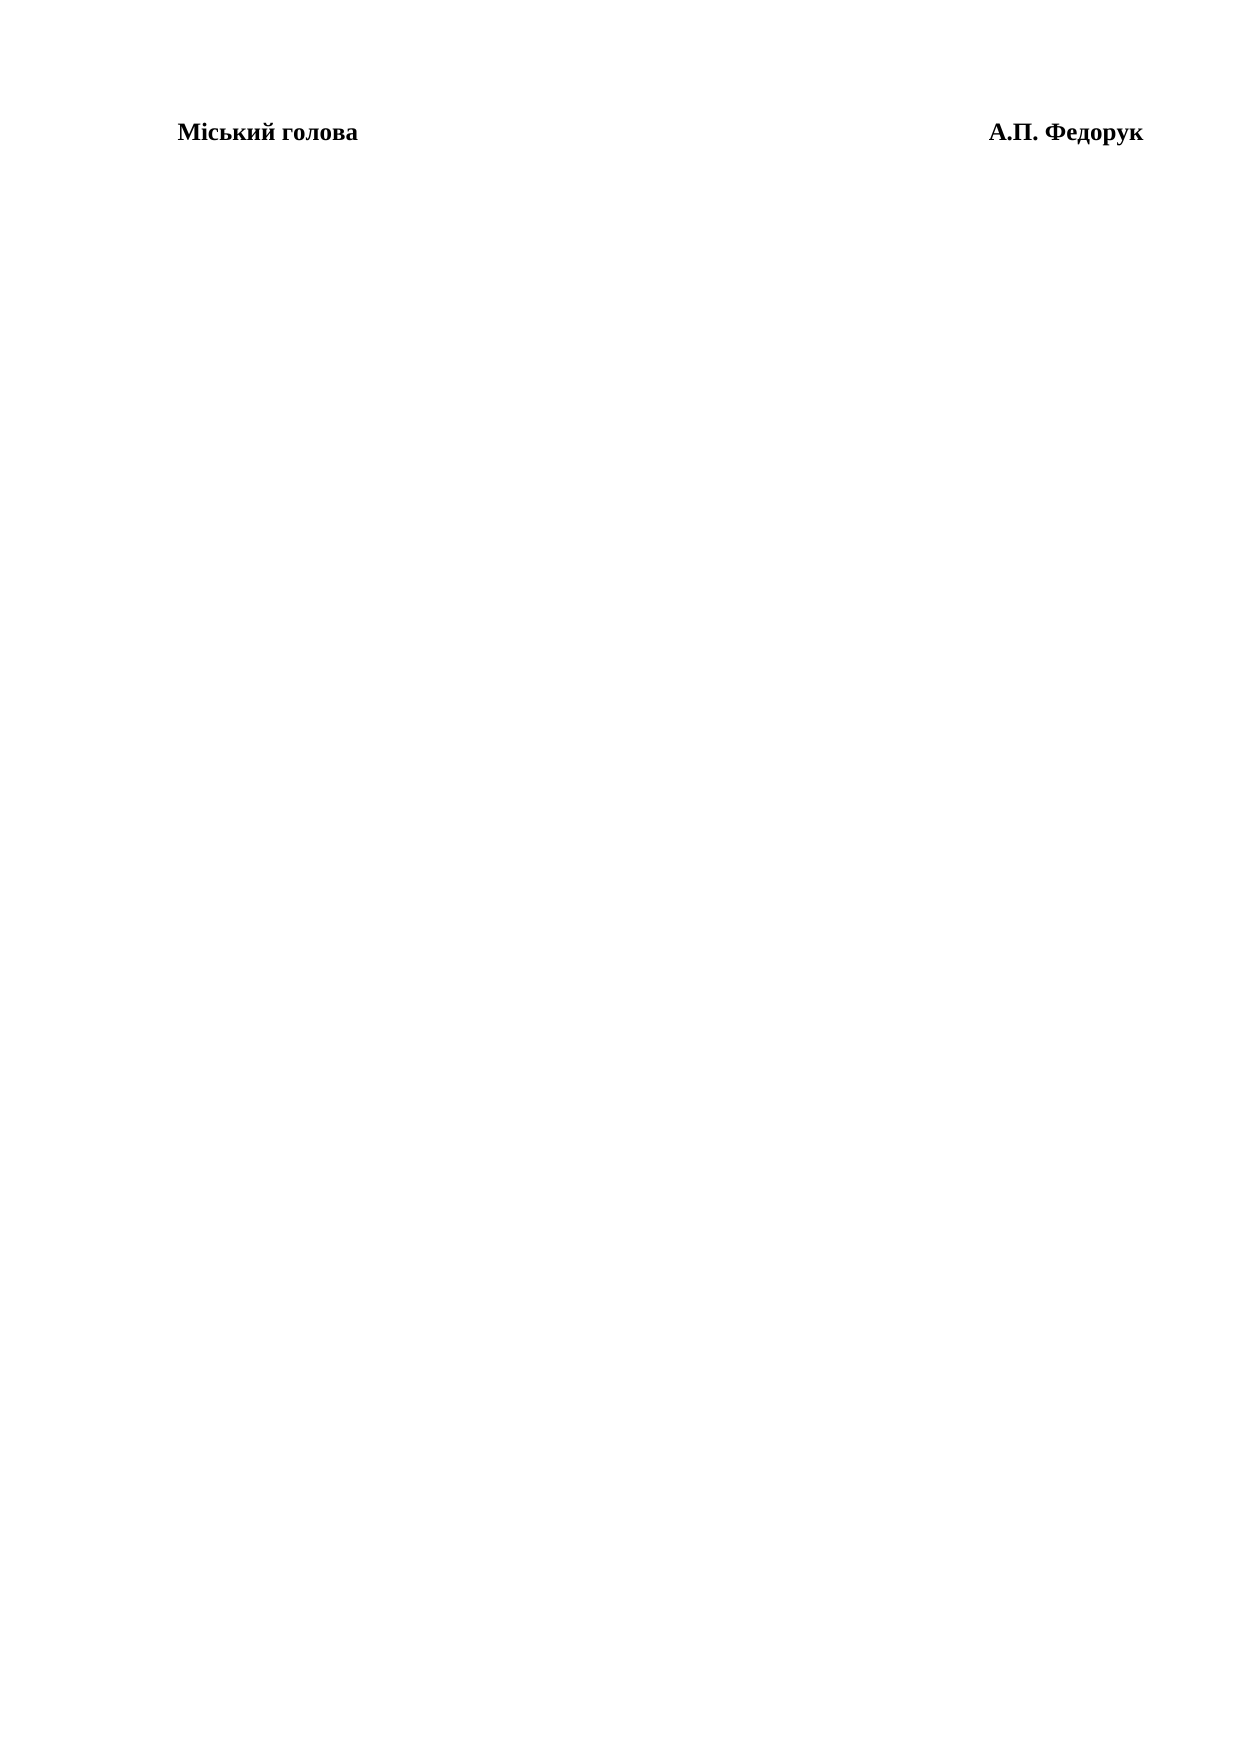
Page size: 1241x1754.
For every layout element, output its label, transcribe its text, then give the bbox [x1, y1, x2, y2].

text Міський голова А.П. Федорук [177, 117, 1152, 145]
